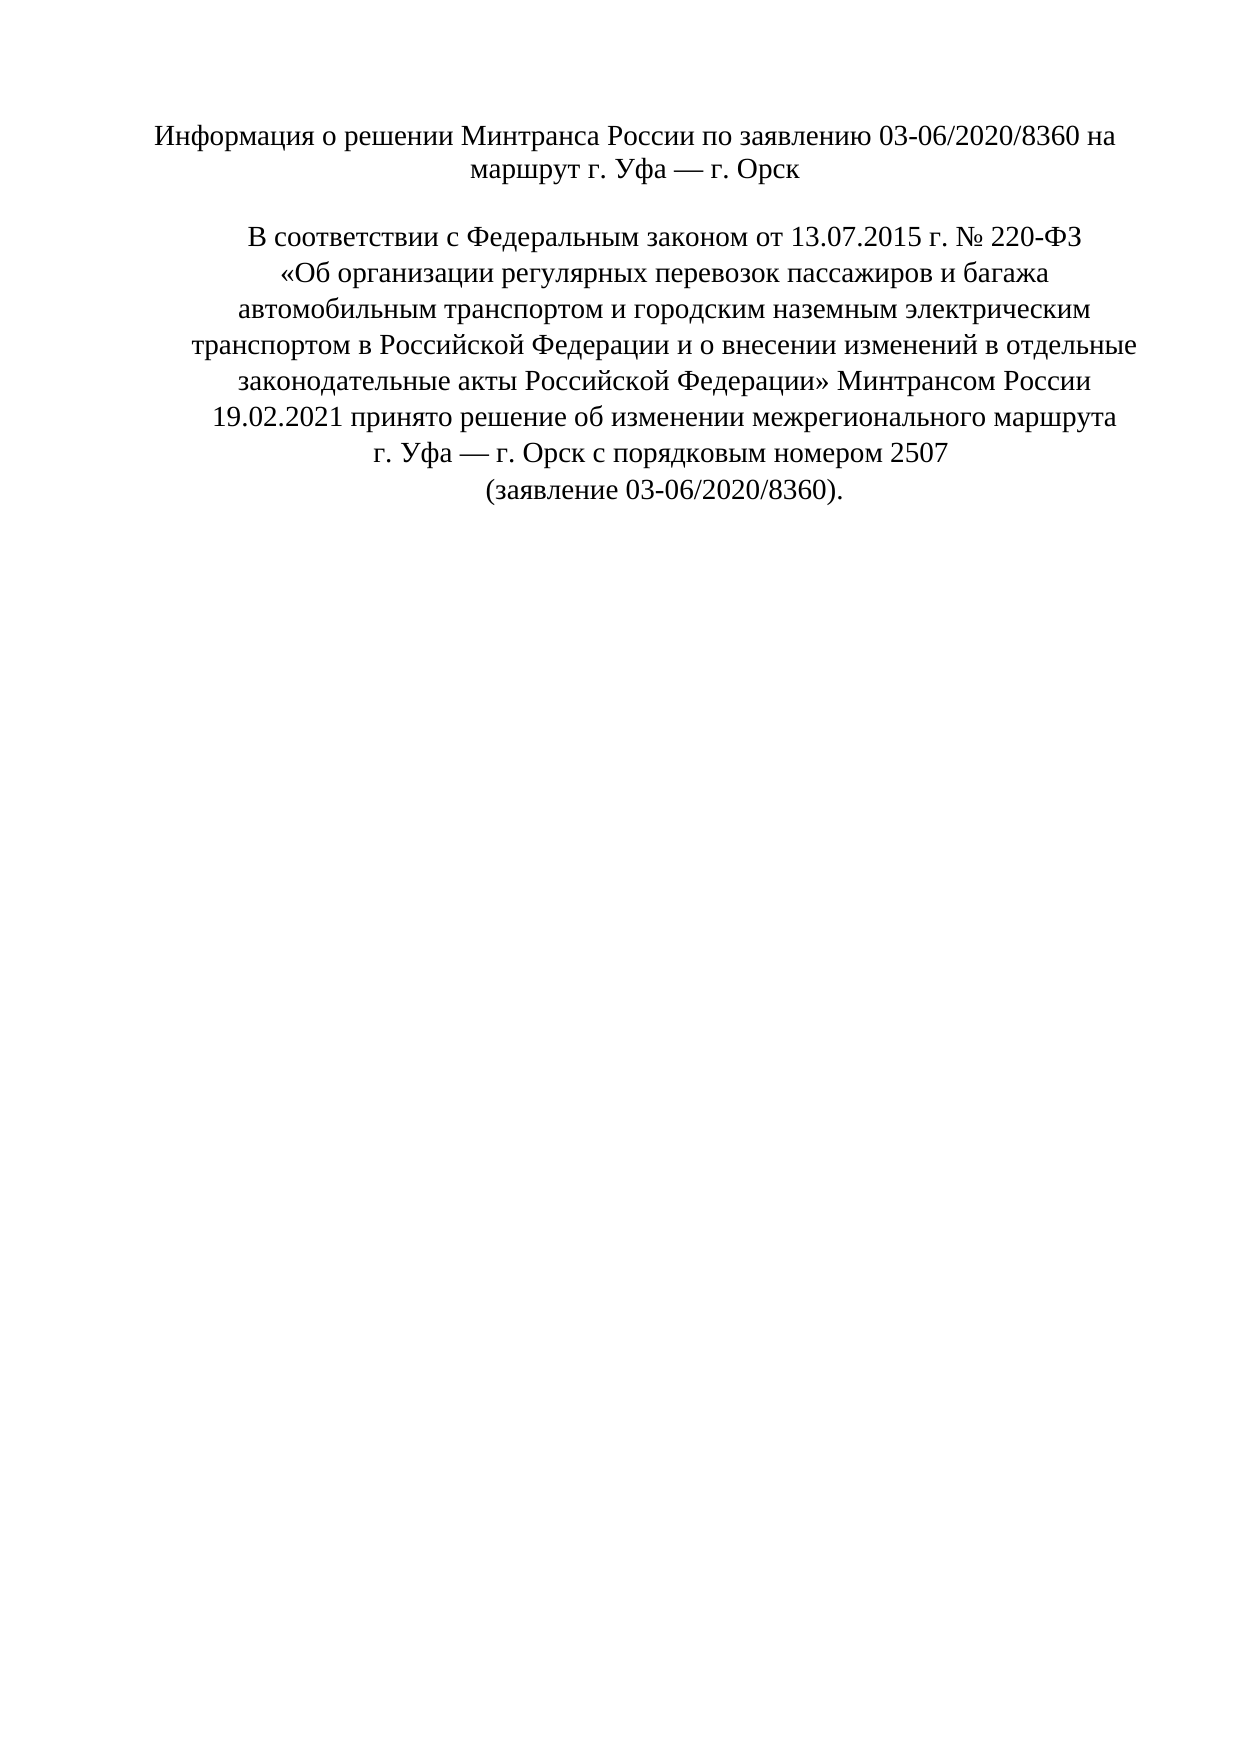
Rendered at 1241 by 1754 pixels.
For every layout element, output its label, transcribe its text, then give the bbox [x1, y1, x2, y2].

text В соответствии с Федеральным законом от 13.07.2015 г. № 220-ФЗ «Об организации регулярных перевозок пассажиров и багажа автомобильным транспортом и городским наземным электрическим транспортом в Российской Федерации и о внесении изменений в отдельные законодательные акты Российской Федерации» Минтрансом России 19.02.2021 принято решение об изменении межрегионального маршрута г. Уфа — г. Орск с порядковым номером 2507 (заявление 03-06/2020/8360). [177, 219, 1152, 505]
text Информация о решении Минтранса России по заявлению 03-06/2020/8360 на маршрут г. Уфа — г. Орск [118, 118, 1152, 185]
